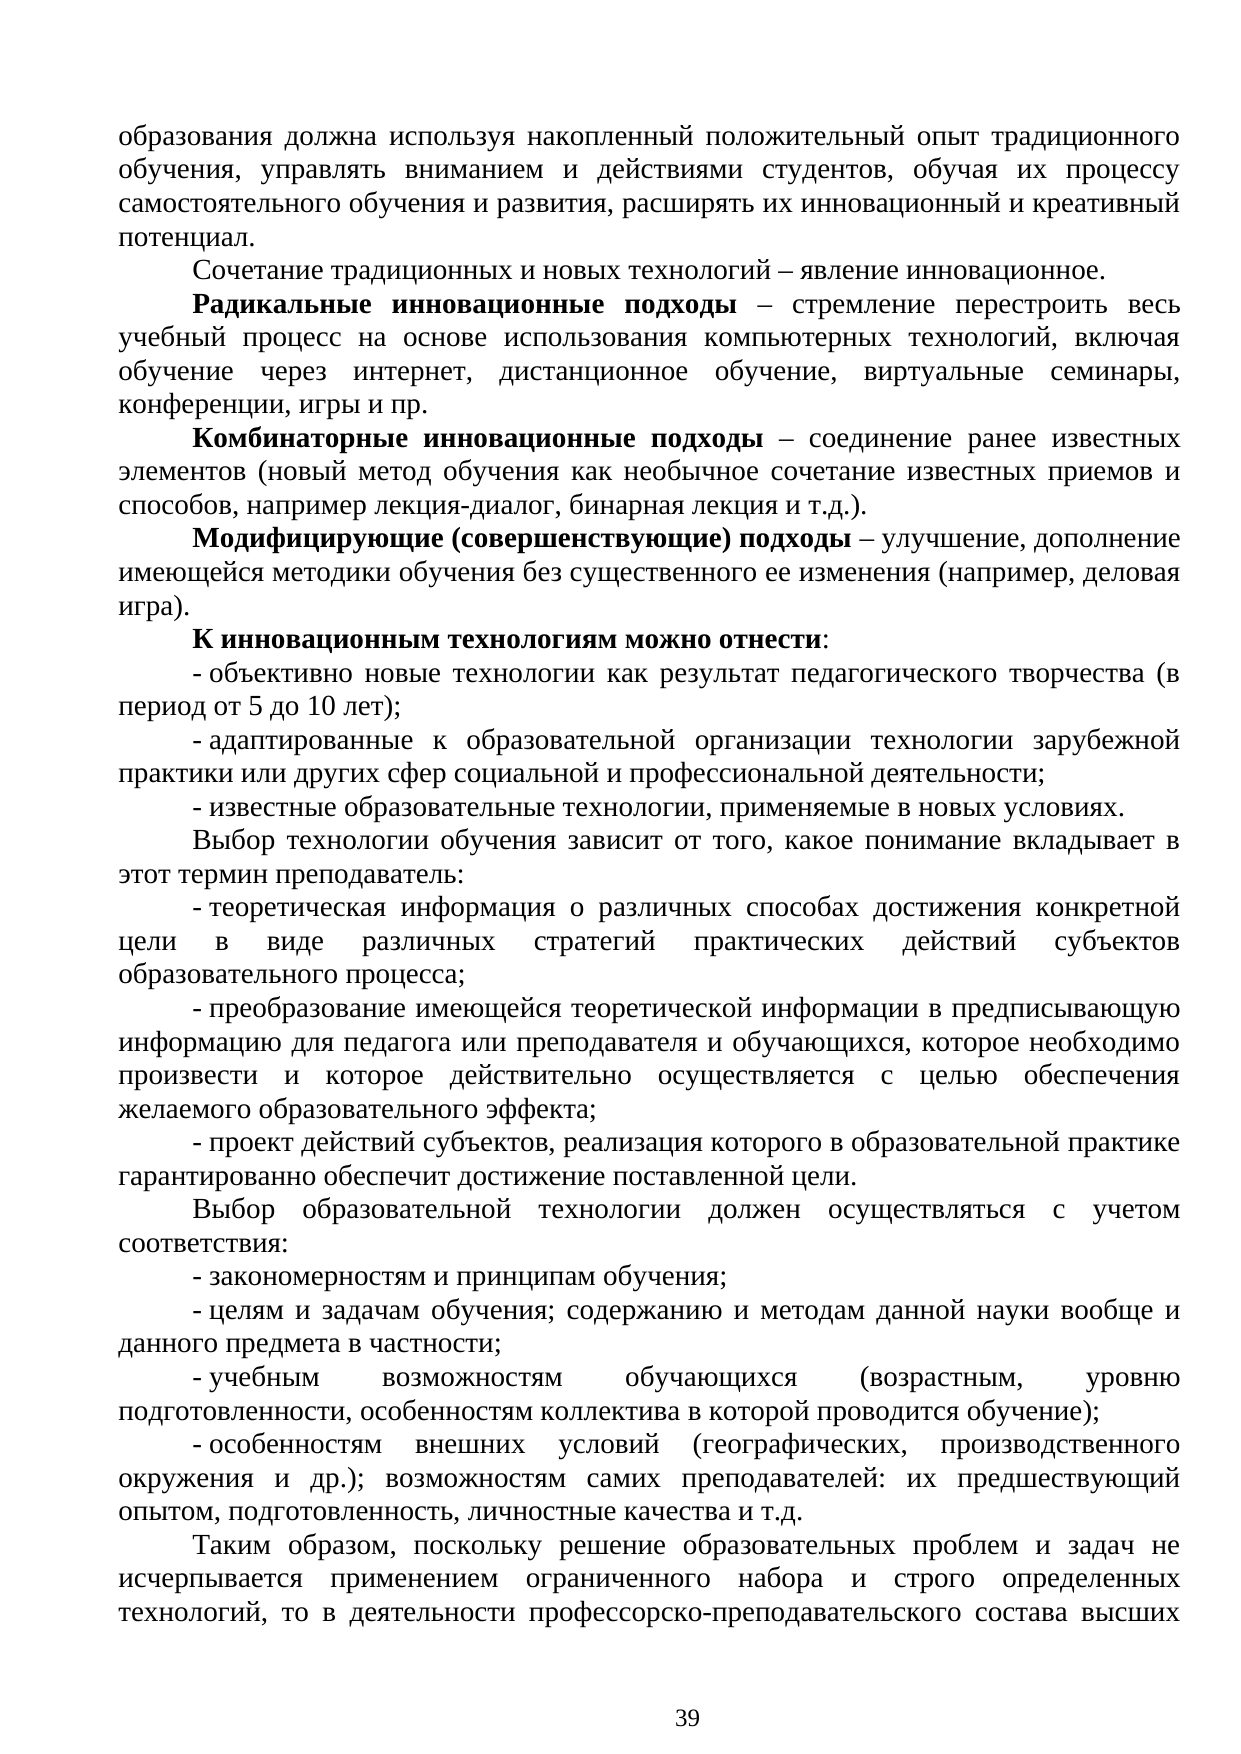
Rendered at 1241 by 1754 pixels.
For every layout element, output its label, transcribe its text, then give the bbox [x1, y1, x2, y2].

text К инновационным технологиям можно отнести: [118, 621, 1181, 655]
text - целям и задачам обучения; содержанию и методам данной науки вообще и данного предмета в частности; [118, 1292, 1181, 1359]
text Выбор образовательной технологии должен осуществляться с учетом соответствия: [118, 1191, 1181, 1258]
text - объективно новые технологии как результат педагогического творчества (в период от 5 до 10 лет); [118, 655, 1181, 722]
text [118, 118, 1181, 252]
text Выбор технологии обучения зависит от того, какое понимание вкладывает в этот термин преподаватель: [118, 822, 1181, 889]
text - учебным возможностям обучающихся (возрастным, уровню подготовленности, особенностям коллектива в которой проводится обучение); [118, 1359, 1181, 1426]
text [118, 1527, 1181, 1627]
text Модифицирующие (совершенствующие) подходы – улучшение, дополнение имеющейся методики обучения без существенного ее изменения (например, деловая игра). [118, 521, 1181, 621]
text - преобразование имеющейся теоретической информации в предписывающую информацию для педагога или преподавателя и обучающихся, которое необходимо произвести и которое действительно осуществляется с целью обеспечения желаемого образовательного эффекта; [118, 990, 1181, 1124]
text Комбинаторные инновационные подходы – соединение ранее известных элементов (новый метод обучения как необычное сочетание известных приемов и способов, например лекция-диалог, бинарная лекция и т.д.). [118, 420, 1181, 521]
text - адаптированные к образовательной организации технологии зарубежной практики или других сфер социальной и профессиональной деятельности; [118, 722, 1181, 789]
text Радикальные инновационные подходы – стремление перестроить весь учебный процесс на основе использования компьютерных технологий, включая обучение через интернет, дистанционное обучение, виртуальные семинары, конференции, игры и пр. [118, 286, 1181, 420]
text - особенностям внешних условий (географических, производственного окружения и др.); возможностям самих преподавателей: их предшествующий опытом, подготовленность, личностные качества и т.д. [118, 1426, 1181, 1527]
text Сочетание традиционных и новых технологий – явление инновационное. [118, 252, 1181, 286]
text - теоретическая информация о различных способах достижения конкретной цели в виде различных стратегий практических действий субъектов образовательного процесса; [118, 889, 1181, 990]
text - закономерностям и принципам обучения; [118, 1258, 1181, 1292]
text - известные образовательные технологии, применяемые в новых условиях. [118, 789, 1181, 822]
text - проект действий субъектов, реализация которого в образовательной практике гарантированно обеспечит достижение поставленной цели. [118, 1124, 1181, 1191]
